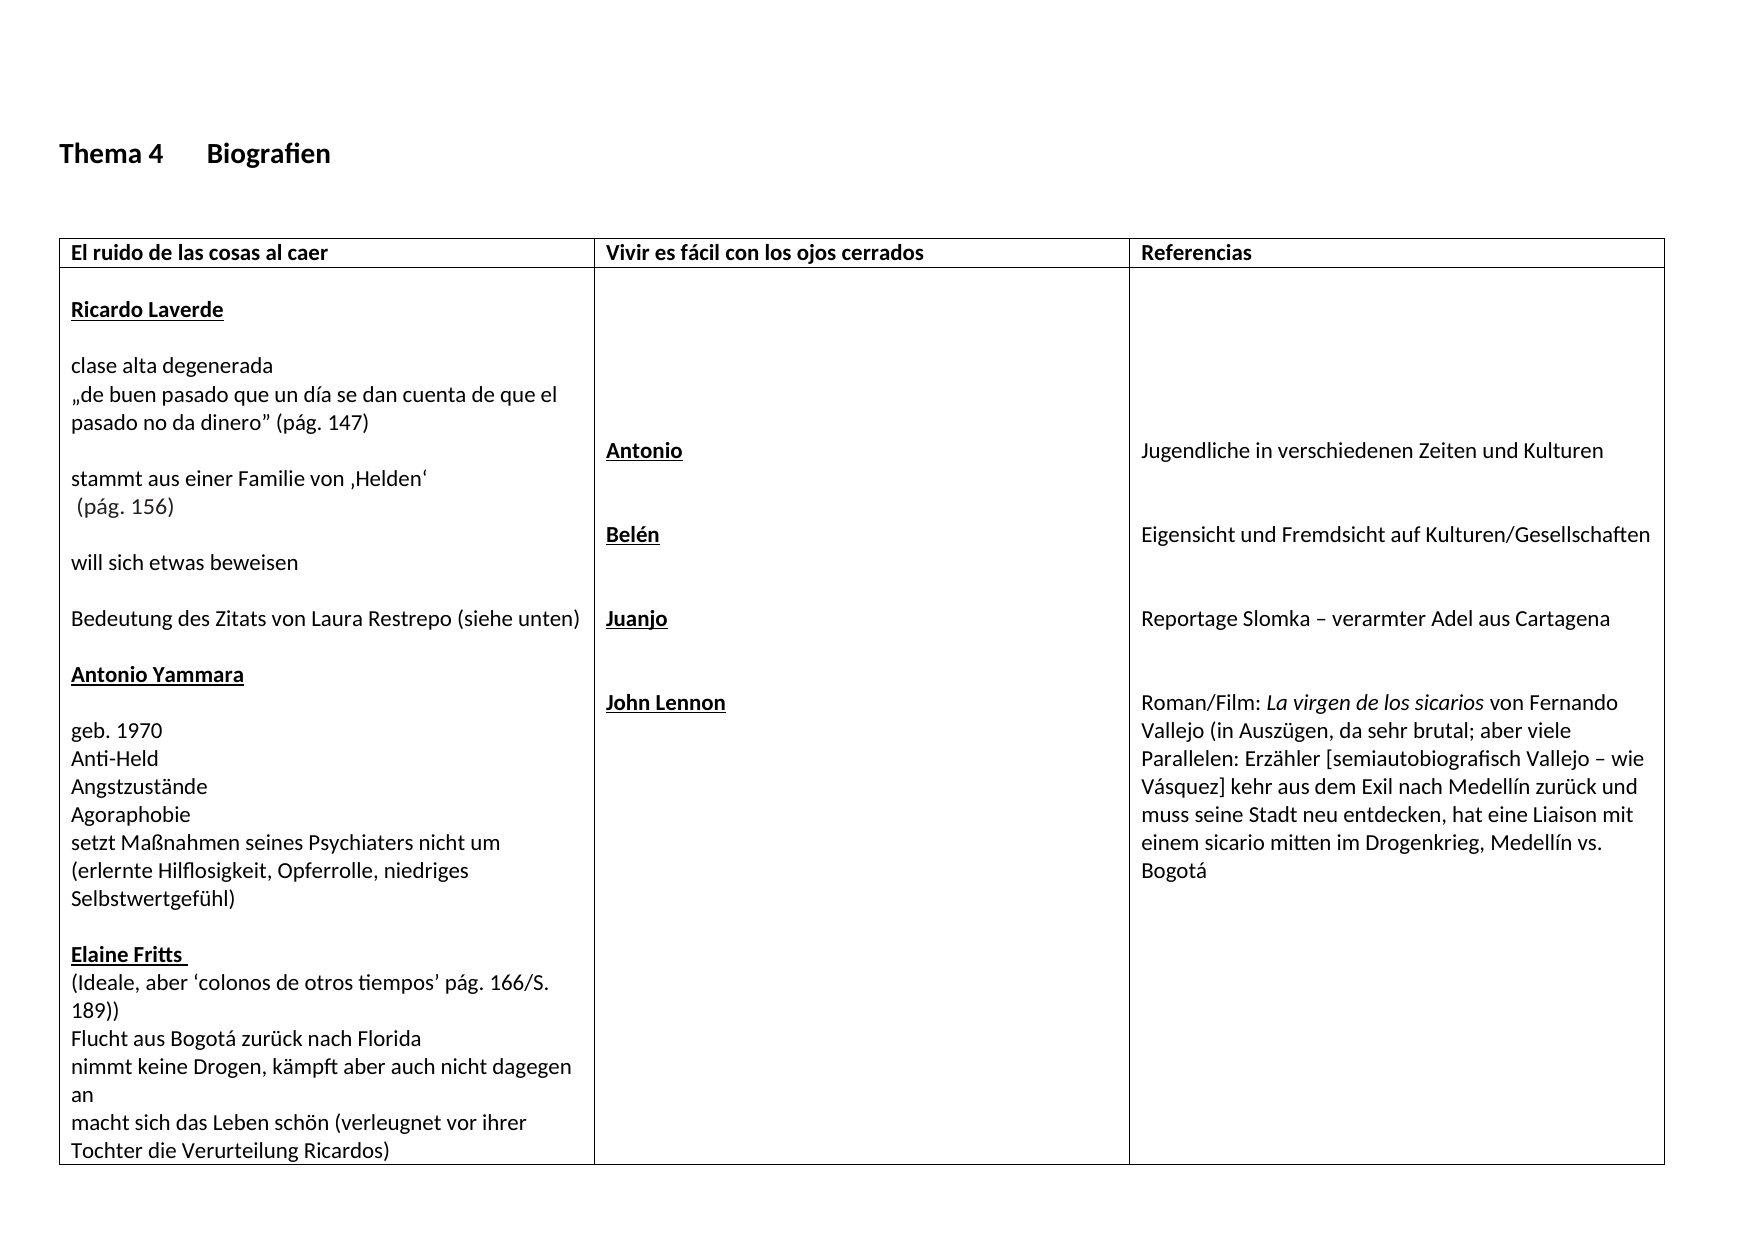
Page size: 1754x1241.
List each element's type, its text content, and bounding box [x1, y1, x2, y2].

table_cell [595, 268, 1129, 1164]
table_header El ruido de las cosas al caer [60, 239, 594, 267]
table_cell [60, 268, 594, 1164]
text Thema 4 Biografien [59, 136, 1665, 171]
table_header Vivir es fácil con los ojos cerrados [595, 239, 1129, 267]
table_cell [1130, 268, 1664, 1164]
table_header Referencias [1130, 239, 1664, 267]
